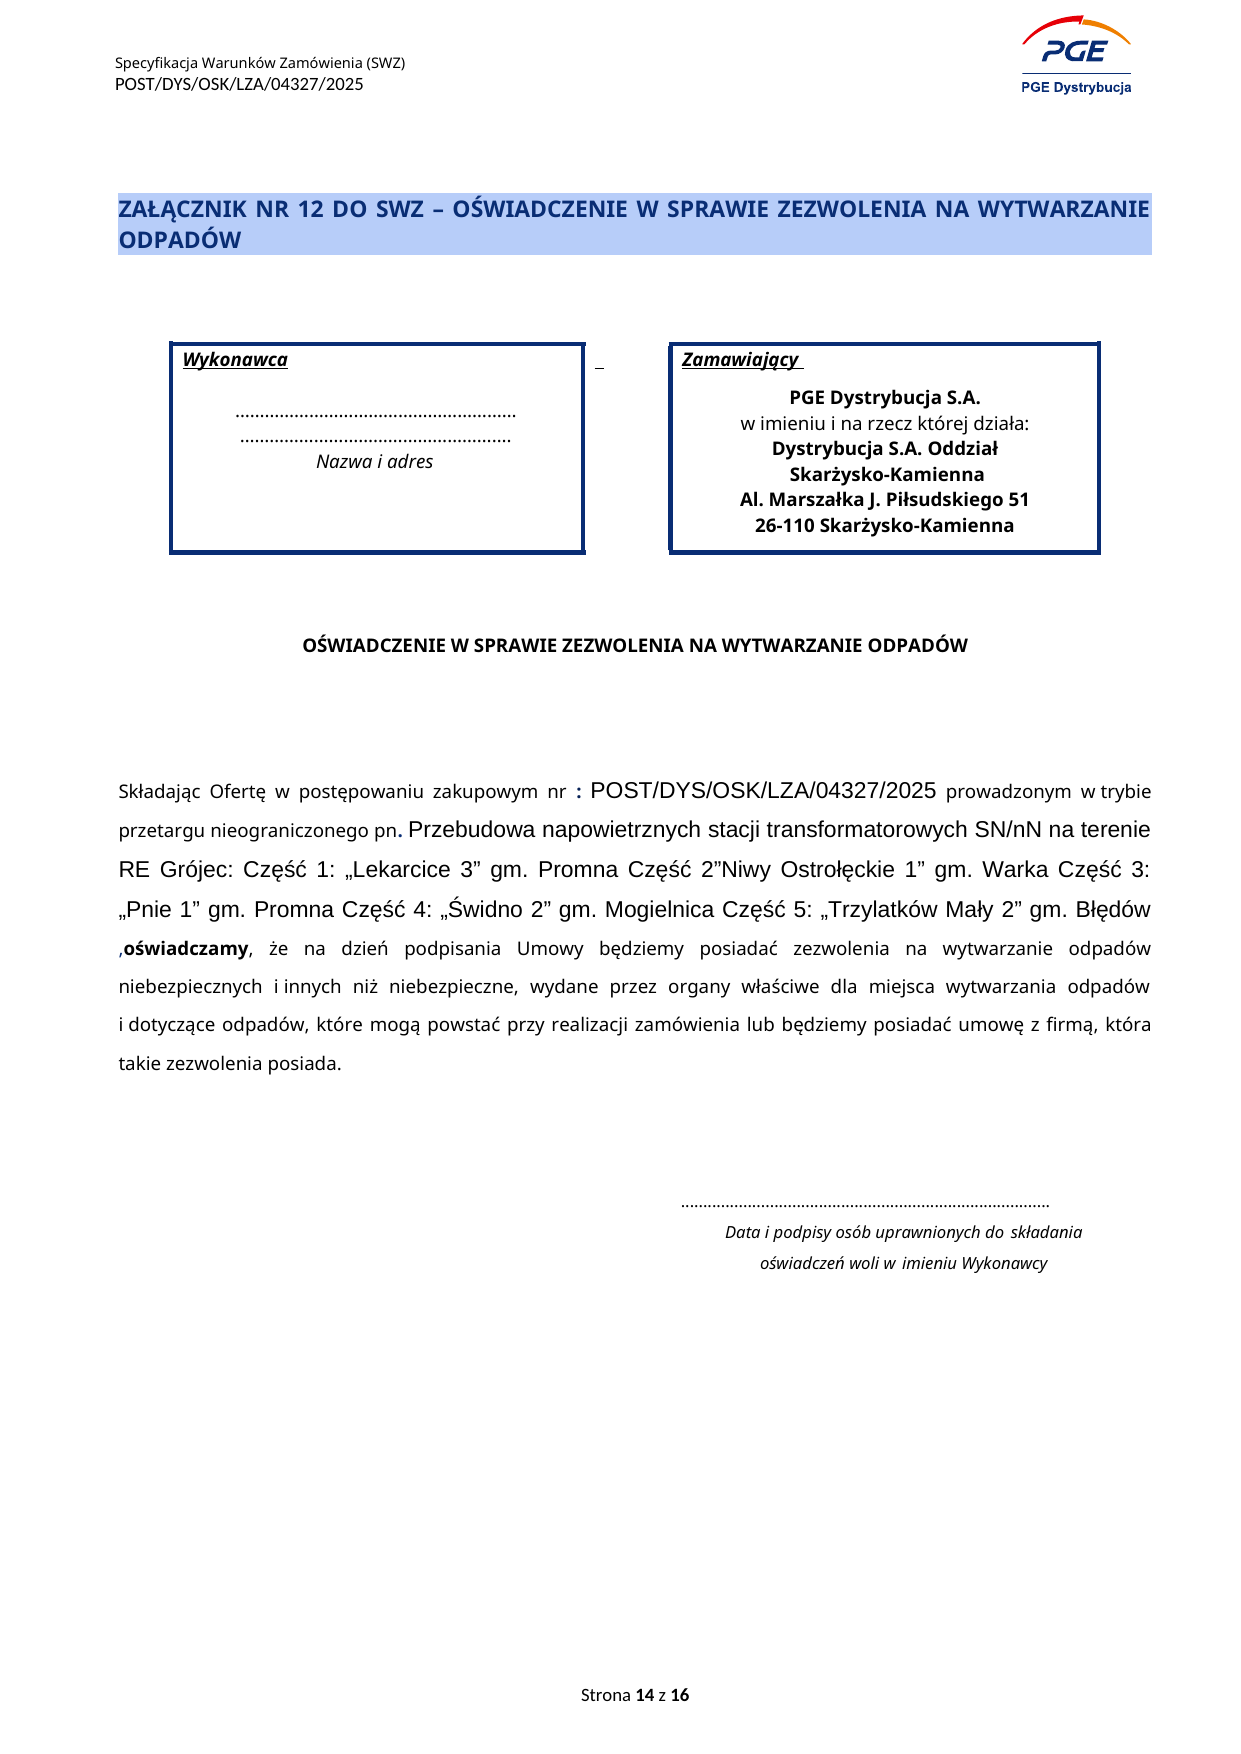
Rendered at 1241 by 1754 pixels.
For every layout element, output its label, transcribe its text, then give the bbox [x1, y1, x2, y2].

table_header Zamawiający PGE Dystrybucja S.A. w imieniu i na rzecz której działa: Dystrybucja S.A. Oddział Skarżysko-Kamienna Al. Marszałka J. Piłsudskiego 51 26-110 Skarżysko-Kamienna [673, 346, 1097, 550]
table_header Wykonawca ………………………………………………… ………………………………………………. Nazwa i adres [173, 346, 581, 550]
text OŚWIADCZENIE W SPRAWIE ZEZWOLENIA NA WYTWARZANIE ODPADÓW [118, 632, 1152, 658]
text Składając Ofertę w postępowaniu zakupowym nr : prowadzonym w trybie przetargu nieograniczonego pn. ,oświadczamy, że na dzień podpisania Umowy będziemy posiadać zezwolenia na wytwarzanie odpadów niebezpiecznych i innych niż niebezpieczne, wydane przez organy właściwe dla miejsca wytwarzania odpadów i dotyczące odpadów, które mogą powstać przy realizacji zamówienia lub będziemy posiadać umowę z firmą, która takie zezwolenia posiada. [118, 777, 1152, 1075]
text ................................................................................... [607, 1187, 1240, 1212]
table_header [583, 341, 671, 550]
text Data i podpisy osób uprawnionych do składania [664, 1221, 1144, 1243]
text oświadczeń woli w imieniu Wykonawcy [664, 1252, 1144, 1274]
subtitle ZAŁĄCZNIK NR 12 DO SWZ – OŚWIADCZENIE W SPRAWIE ZEZWOLENIA NA WYTWARZANIE ODPADÓW [118, 193, 1152, 255]
